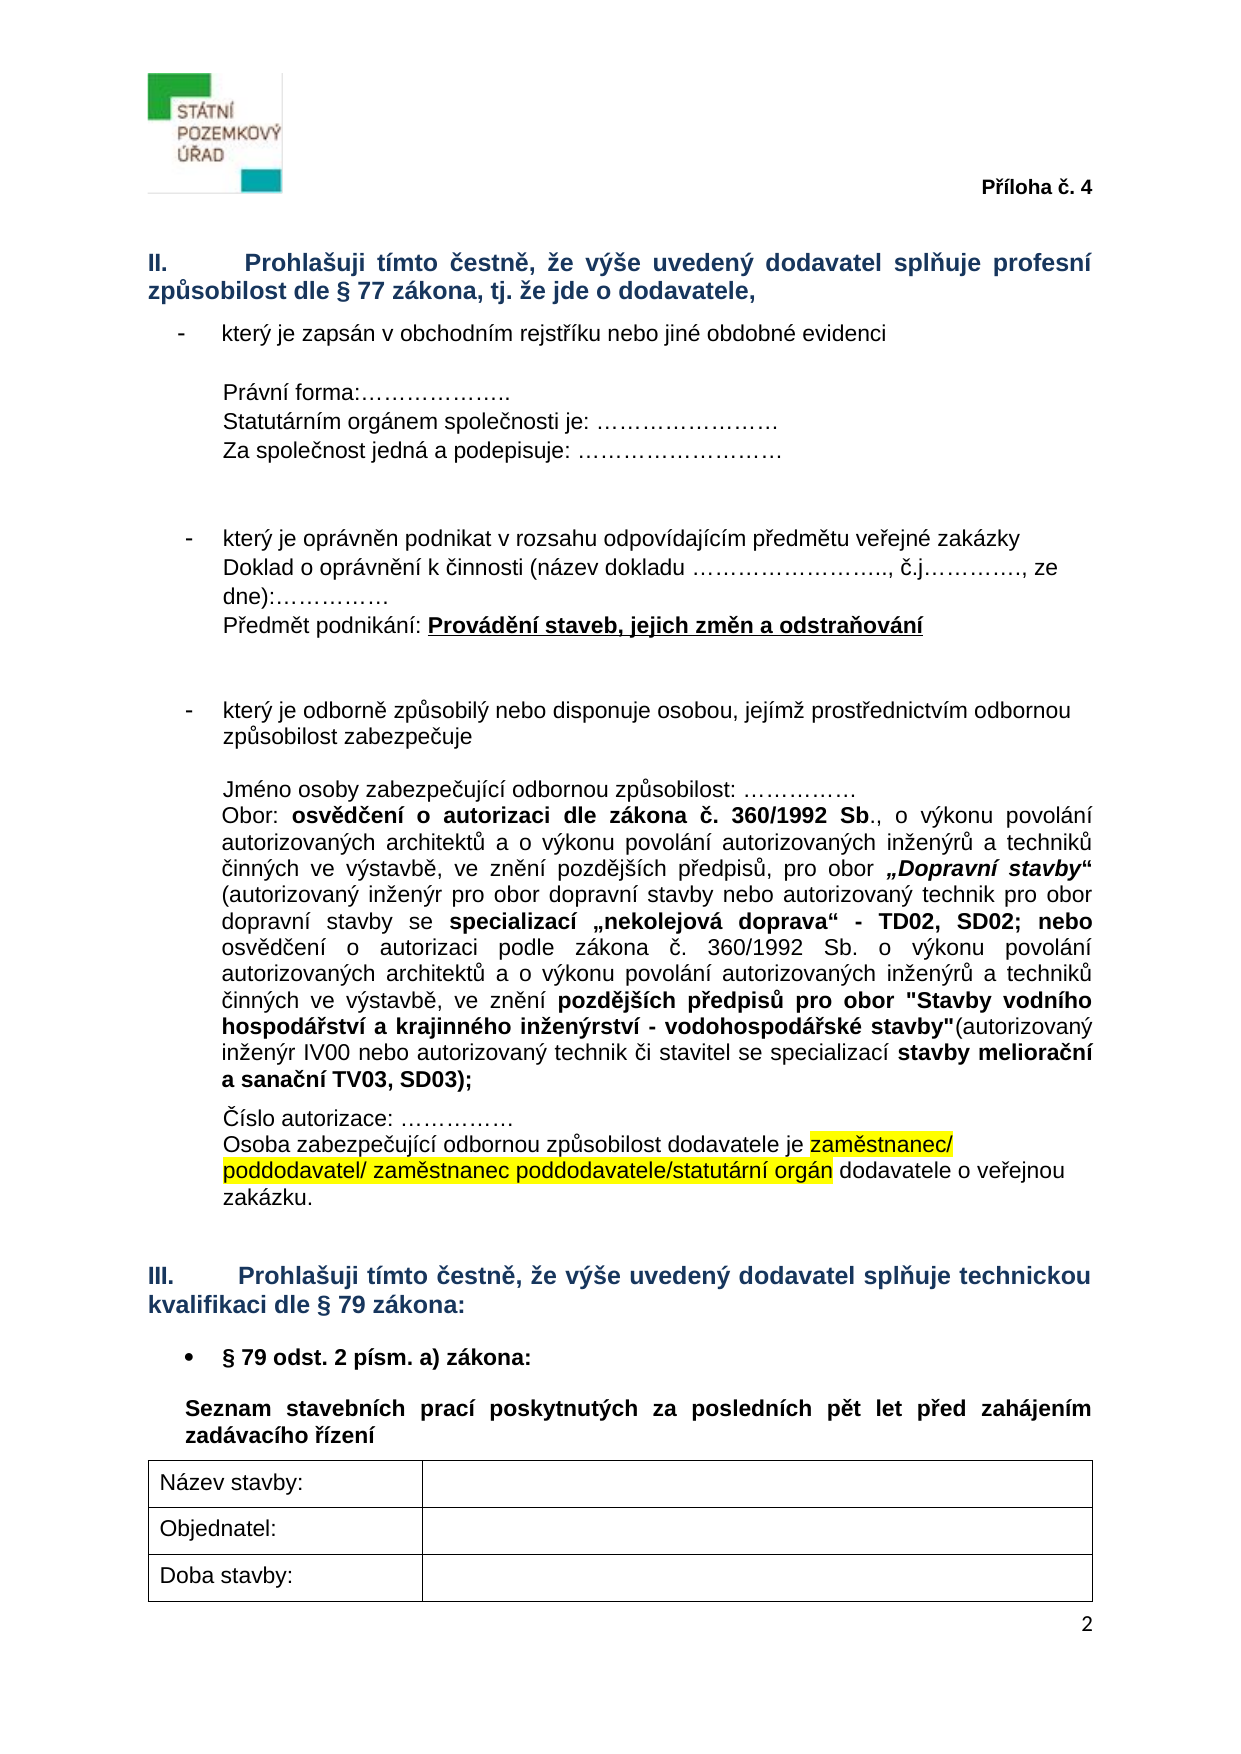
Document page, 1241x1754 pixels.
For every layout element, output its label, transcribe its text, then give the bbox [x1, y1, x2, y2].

text Za společnost jedná a podepisuje: ……………………… [223, 434, 1093, 463]
list Seznam stavebních prací poskytnutých za posledních pět let před zahájením zadávacího řízení [185, 1395, 1093, 1448]
table_cell [423, 1555, 1092, 1601]
table_cell Objednatel: [149, 1508, 422, 1554]
list který je oprávněn podnikat v rozsahu odpovídajícím předmětu veřejné zakázky [185, 522, 1093, 551]
text Předmět podnikání: Provádění staveb, jejich změn a odstraňování [223, 609, 1093, 638]
text Jméno osoby zabezpečující odbornou způsobilost: …………… [223, 776, 1093, 802]
text Statutárním orgánem společnosti je: …………………… [223, 405, 1093, 434]
text Osoba zabezpečující odbornou způsobilost dodavatele je zaměstnanec/ poddodavatel/ zaměstnanec poddodavatele/statutární orgán dodavatele o veřejnou zakázku. [223, 1131, 1093, 1210]
table_cell [423, 1508, 1092, 1554]
text Doklad o oprávnění k činnosti (název dokladu …………………….., č.j…………., ze dne):…………… [223, 551, 1093, 609]
table_header [423, 1461, 1092, 1507]
list který je odborně způsobilý nebo disponuje osobou, jejímž prostřednictvím odbornou způsobilost zabezpečuje [185, 697, 1093, 749]
table_header Název stavby: [149, 1461, 422, 1507]
list Obor: osvědčení o autorizaci dle zákona č. 360/1992 Sb., o výkonu povolání autorizovaných architektů a o výkonu povolání autorizovaných inženýrů a techniků činných ve výstavbě, ve znění pozdějších předpisů, pro obor „Dopravní stavby“ (autorizovaný inženýr pro obor dopravní stavby nebo autorizovaný technik pro obor dopravní stavby se specializací „nekolejová doprava“ - TD02, SD02; nebo osvědčení o autorizaci podle zákona č. 360/1992 Sb. o výkonu povolání autorizovaných architektů a o výkonu povolání autorizovaných inženýrů a techniků činných ve výstavbě, ve znění pozdějších předpisů pro obor "Stavby vodního hospodářství a krajinného inženýrství - vodohospodářské stavby"(autorizovaný inženýr IV00 nebo autorizovaný technik či stavitel se specializací stavby meliorační a sanační TV03, SD03); [221, 802, 1093, 1092]
subtitle Prohlašuji tímto čestně, že výše uvedený dodavatel splňuje profesní způsobilost dle § 77 zákona, tj. že jde o dodavatele, [148, 248, 1093, 305]
subtitle Prohlašuji tímto čestně, že výše uvedený dodavatel splňuje technickou kvalifikaci dle § 79 zákona: [148, 1261, 1093, 1319]
text § 79 odst. 2 písm. a) zákona: [185, 1344, 1093, 1370]
table_cell Doba stavby: [149, 1555, 422, 1601]
picture [147, 73, 284, 195]
text Číslo autorizace: …………… [223, 1104, 1093, 1131]
text Právní forma:……………….. [223, 376, 1093, 405]
list který je zapsán v obchodním rejstříku nebo jiné obdobné evidenci [177, 318, 1093, 347]
